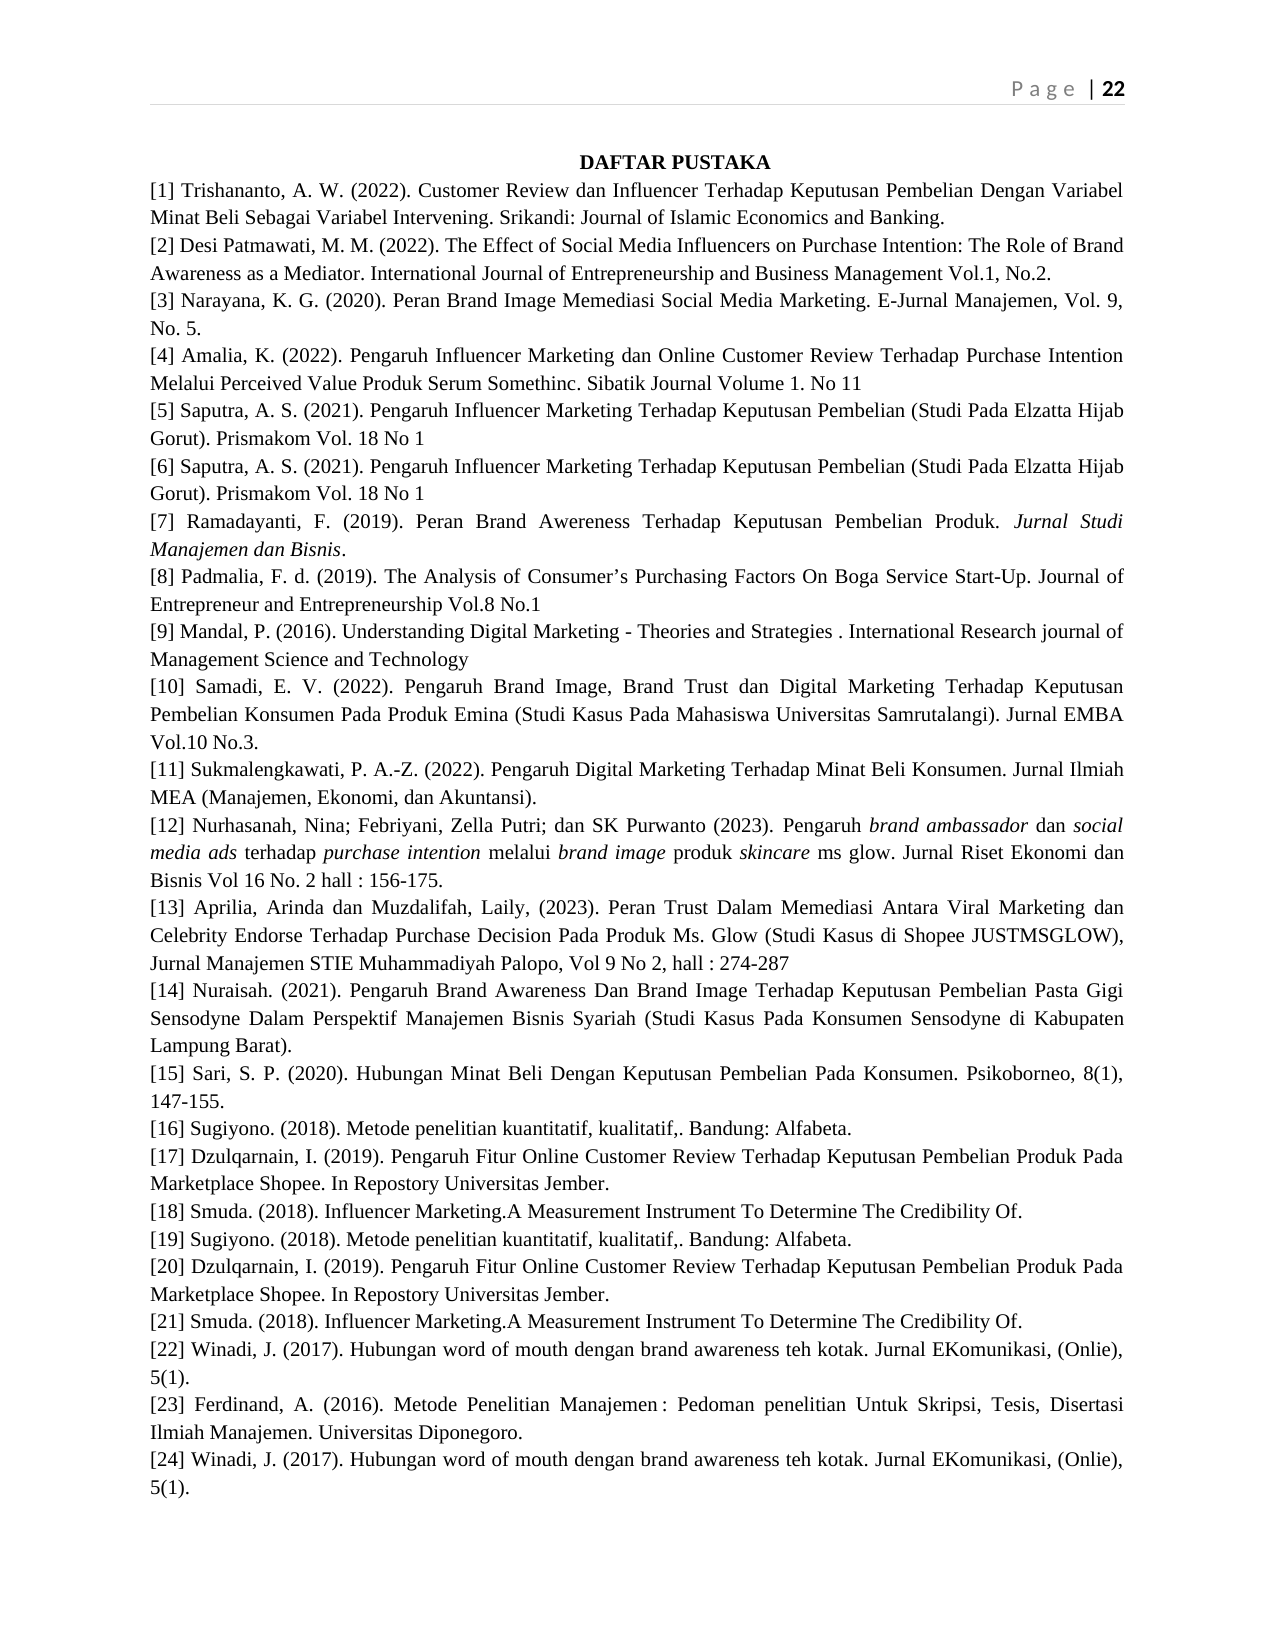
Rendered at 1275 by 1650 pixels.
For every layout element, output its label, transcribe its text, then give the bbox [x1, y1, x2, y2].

text [9] Mandal, P. (2016). Understanding Digital Marketing - Theories and Strategies . International Research journal of Management Science and Technology [150, 619, 1125, 671]
text [21] Smuda. (2018). Influencer Marketing.A Measurement Instrument To Determine The Credibility Of. [150, 1309, 1125, 1333]
text DAFTAR PUSTAKA [150, 150, 1125, 174]
text [8] Padmalia, F. d. (2019). The Analysis of Consumer’s Purchasing Factors On Boga Service Start-Up. Journal of Entrepreneur and Entrepreneurship Vol.8 No.1 [150, 564, 1125, 616]
text [23] Ferdinand, A. (2016). Metode Penelitian Manajemen : Pedoman penelitian Untuk Skripsi, Tesis, Disertasi Ilmiah Manajemen. Universitas Diponegoro. [150, 1392, 1125, 1444]
text [6] Saputra, A. S. (2021). Pengaruh Influencer Marketing Terhadap Keputusan Pembelian (Studi Pada Elzatta Hijab Gorut). Prismakom Vol. 18 No 1 [150, 454, 1125, 505]
text [16] Sugiyono. (2018). Metode penelitian kuantitatif, kualitatif,. Bandung: Alfabeta. [150, 1116, 1125, 1140]
text [19] Sugiyono. (2018). Metode penelitian kuantitatif, kualitatif,. Bandung: Alfabeta. [150, 1227, 1125, 1251]
text [3] Narayana, K. G. (2020). Peran Brand Image Memediasi Social Media Marketing. E-Jurnal Manajemen, Vol. 9, No. 5. [150, 288, 1125, 340]
text [10] Samadi, E. V. (2022). Pengaruh Brand Image, Brand Trust dan Digital Marketing Terhadap Keputusan Pembelian Konsumen Pada Produk Emina (Studi Kasus Pada Mahasiswa Universitas Samrutalangi). Jurnal EMBA Vol.10 No.3. [150, 674, 1125, 754]
text [4] Amalia, K. (2022). Pengaruh Influencer Marketing dan Online Customer Review Terhadap Purchase Intention Melalui Perceived Value Produk Serum Somethinc. Sibatik Journal Volume 1. No 11 [150, 343, 1125, 395]
text [5] Saputra, A. S. (2021). Pengaruh Influencer Marketing Terhadap Keputusan Pembelian (Studi Pada Elzatta Hijab Gorut). Prismakom Vol. 18 No 1 [150, 398, 1125, 450]
text [18] Smuda. (2018). Influencer Marketing.A Measurement Instrument To Determine The Credibility Of. [150, 1199, 1125, 1223]
text [12] Nurhasanah, Nina; Febriyani, Zella Putri; dan SK Purwanto (2023). Pengaruh brand ambassador dan social media ads terhadap purchase intention melalui brand image produk skincare ms glow. Jurnal Riset Ekonomi dan Bisnis Vol 16 No. 2 hall : 156-175. [150, 812, 1125, 892]
text [1] Trishananto, A. W. (2022). Customer Review dan Influencer Terhadap Keputusan Pembelian Dengan Variabel Minat Beli Sebagai Variabel Intervening. Srikandi: Journal of Islamic Economics and Banking. [150, 178, 1125, 229]
text [11] Sukmalengkawati, P. A.-Z. (2022). Pengaruh Digital Marketing Terhadap Minat Beli Konsumen. Jurnal Ilmiah MEA (Manajemen, Ekonomi, dan Akuntansi). [150, 757, 1125, 809]
text [20] Dzulqarnain, I. (2019). Pengaruh Fitur Online Customer Review Terhadap Keputusan Pembelian Produk Pada Marketplace Shopee. In Repostory Universitas Jember. [150, 1254, 1125, 1306]
text [13] Aprilia, Arinda dan Muzdalifah, Laily, (2023). Peran Trust Dalam Memediasi Antara Viral Marketing dan Celebrity Endorse Terhadap Purchase Decision Pada Produk Ms. Glow (Studi Kasus di Shopee JUSTMSGLOW), Jurnal Manajemen STIE Muhammadiyah Palopo, Vol 9 No 2, hall : 274-287 [150, 895, 1125, 974]
text [15] Sari, S. P. (2020). Hubungan Minat Beli Dengan Keputusan Pembelian Pada Konsumen. Psikoborneo, 8(1), 147-155. [150, 1061, 1125, 1113]
text [14] Nuraisah. (2021). Pengaruh Brand Awareness Dan Brand Image Terhadap Keputusan Pembelian Pasta Gigi Sensodyne Dalam Perspektif Manajemen Bisnis Syariah (Studi Kasus Pada Konsumen Sensodyne di Kabupaten Lampung Barat). [150, 978, 1125, 1057]
text [24] Winadi, J. (2017). Hubungan word of mouth dengan brand awareness teh kotak. Jurnal EKomunikasi, (Onlie), 5(1). [150, 1447, 1125, 1499]
text [22] Winadi, J. (2017). Hubungan word of mouth dengan brand awareness teh kotak. Jurnal EKomunikasi, (Onlie), 5(1). [150, 1337, 1125, 1389]
text [7] Ramadayanti, F. (2019). Peran Brand Awereness Terhadap Keputusan Pembelian Produk. Jurnal Studi Manajemen dan Bisnis. [150, 509, 1125, 561]
text [2] Desi Patmawati, M. M. (2022). The Effect of Social Media Influencers on Purchase Intention: The Role of Brand Awareness as a Mediator. International Journal of Entrepreneurship and Business Management Vol.1, No.2. [150, 233, 1125, 284]
text [17] Dzulqarnain, I. (2019). Pengaruh Fitur Online Customer Review Terhadap Keputusan Pembelian Produk Pada Marketplace Shopee. In Repostory Universitas Jember. [150, 1144, 1125, 1195]
